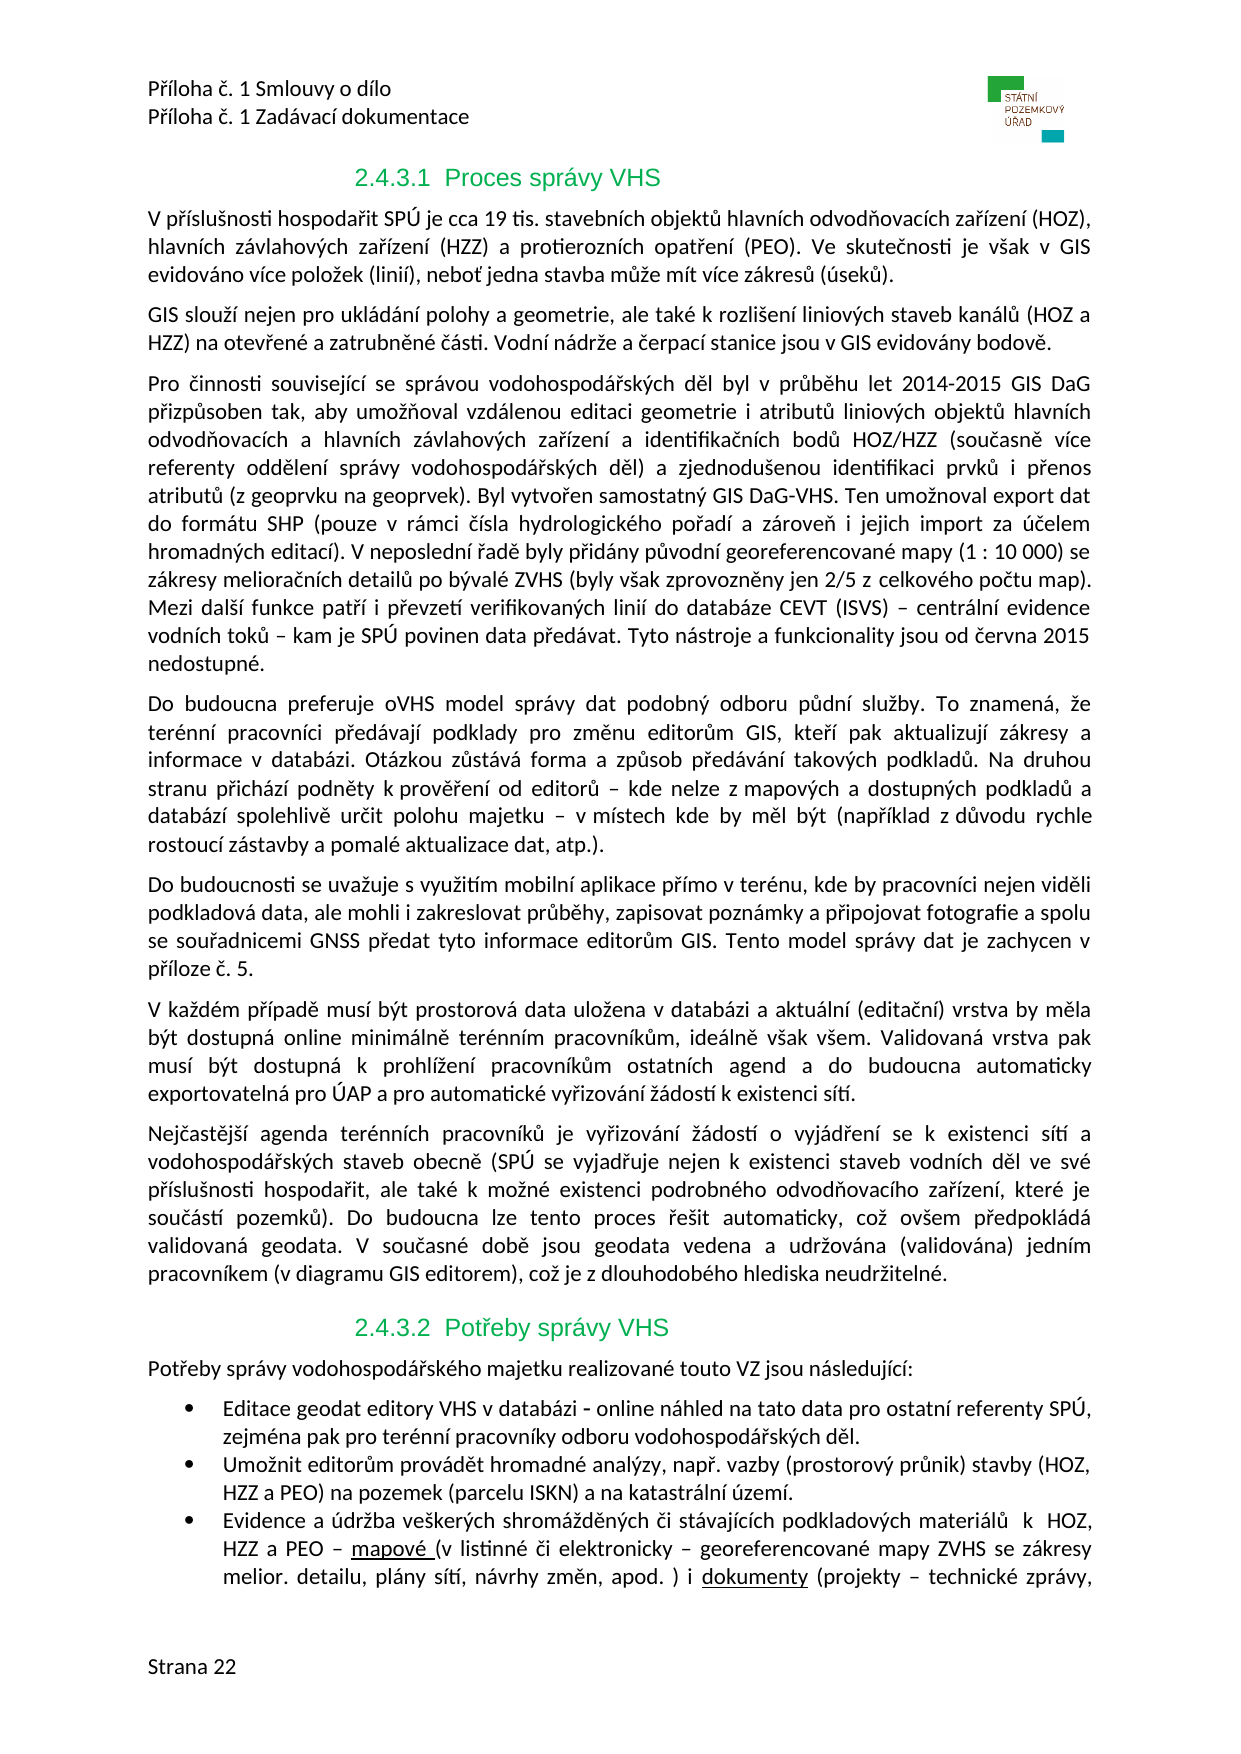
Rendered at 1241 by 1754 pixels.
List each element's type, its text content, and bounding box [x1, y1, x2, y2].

text Do budoucnosti se uvažuje s využitím mobilní aplikace přímo v terénu, kde by pracovníci nejen viděli podkladová data, ale mohli i zakreslovat průběhy, zapisovat poznámky a připojovat fotografie a spolu se souřadnicemi GNSS předat tyto informace editorům GIS. Tento model správy dat je zachycen v příloze č. 5. [148, 870, 1093, 982]
list Editace geodat editory VHS v databázi  online náhled na tato data pro ostatní referenty SPÚ, zejména pak pro terénní pracovníky odboru vodohospodářských děl. [185, 1394, 1093, 1450]
text Pro činnosti související se správou vodohospodářských děl byl v průběhu let 2014-2015 GIS DaG přizpůsoben tak, aby umožňoval vzdálenou editaci geometrie i atributů liniových objektů hlavních odvodňovacích a hlavních závlahových zařízení a identifikačních bodů HOZ/HZZ (současně více referenty oddělení správy vodohospodářských děl) a zjednodušenou identifikaci prvků i přenos atributů (z geoprvku na geoprvek). Byl vytvořen samostatný GIS DaG-VHS. Ten umožnoval export dat do formátu SHP (pouze v rámci čísla hydrologického pořadí a zároveň i jejich import za účelem hromadných editací). V neposlední řadě byly přidány původní georeferencované mapy (1 : 10 000) se zákresy melioračních detailů po bývalé ZVHS (byly však zprovozněny jen 2/5 z celkového počtu map). Mezi další funkce patří i převzetí verifikovaných linií do databáze CEVT (ISVS) – centrální evidence vodních toků – kam je SPÚ povinen data předávat. Tyto nástroje a funkcionality jsou od června 2015 nedostupné. [148, 369, 1093, 677]
text V každém případě musí být prostorová data uložena v databázi a aktuální (editační) vrstva by měla být dostupná online minimálně terénním pracovníkům, ideálně však všem. Validovaná vrstva pak musí být dostupná k prohlížení pracovníkům ostatních agend a do budoucna automaticky exportovatelná pro ÚAP a pro automatické vyřizování žádostí k existenci sítí. [148, 995, 1093, 1107]
text V příslušnosti hospodařit SPÚ je cca 19 tis. stavebních objektů hlavních odvodňovacích zařízení (HOZ), hlavních závlahových zařízení (HZZ) a protierozních opatření (PEO). Ve skutečnosti je však v GIS evidováno více položek (linií), neboť jedna stavba může mít více zákresů (úseků). [148, 204, 1093, 288]
picture [987, 75, 1065, 143]
subtitle Potřeby správy VHS [354, 1312, 1093, 1341]
text Nejčastější agenda terénních pracovníků je vyřizování žádostí o vyjádření se k existenci sítí a vodohospodářských staveb obecně (SPÚ se vyjadřuje nejen k existenci staveb vodních děl ve své příslušnosti hospodařit, ale také k možné existenci podrobného odvodňovacího zařízení, které je součástí pozemků). Do budoucna lze tento proces řešit automaticky, což ovšem předpokládá validovaná geodata. V současné době jsou geodata vedena a udržována (validována) jedním pracovníkem (v diagramu GIS editorem), což je z dlouhodobého hlediska neudržitelné. [148, 1119, 1093, 1287]
text Potřeby správy vodohospodářského majetku realizované touto VZ jsou následující: [148, 1354, 1093, 1382]
subtitle Proces správy VHS [354, 162, 1093, 191]
text GIS slouží nejen pro ukládání polohy a geometrie, ale také k rozlišení liniových staveb kanálů (HOZ a HZZ) na otevřené a zatrubněné části. Vodní nádrže a čerpací stanice jsou v GIS evidovány bodově. [148, 300, 1093, 356]
text Do budoucna preferuje oVHS model správy dat podobný odboru půdní služby. To znamená, že terénní pracovníci předávají podklady pro změnu editorům GIS, kteří pak aktualizují zákresy a informace v databázi. Otázkou zůstává forma a způsob předávání takových podkladů. Na druhou stranu přichází podněty k prověření od editorů – kde nelze z mapových a dostupných podkladů a databází spolehlivě určit polohu majetku – v místech kde by měl být (například z důvodu rychle rostoucí zástavby a pomalé aktualizace dat, atp.). [148, 689, 1093, 858]
list Umožnit editorům provádět hromadné analýzy, např. vazby (prostorový průnik) stavby (HOZ, HZZ a PEO) na pozemek (parcelu ISKN) a na katastrální území. [185, 1450, 1093, 1506]
